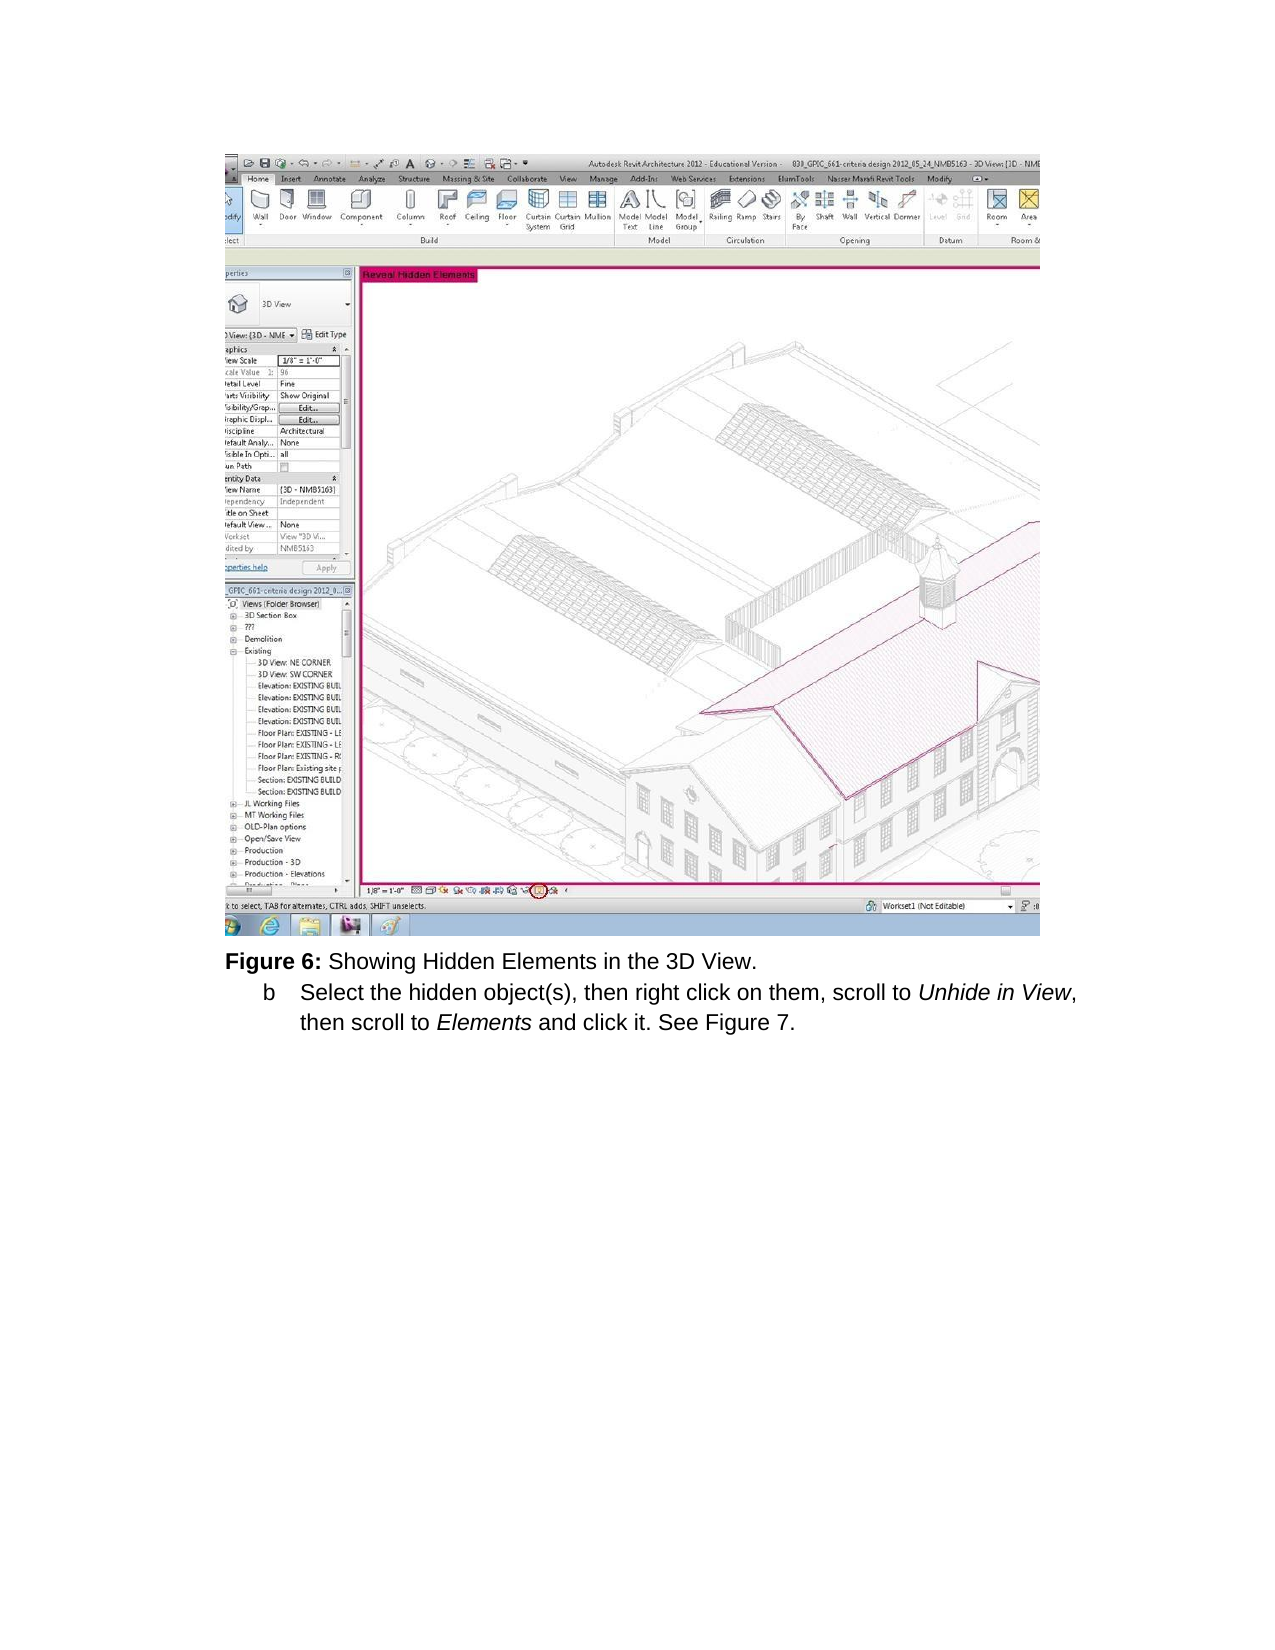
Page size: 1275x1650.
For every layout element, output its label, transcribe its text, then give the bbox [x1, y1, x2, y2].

picture [225, 154, 1040, 936]
text Figure 6: Showing Hidden Elements in the 3D View. [225, 948, 1125, 974]
list Select the hidden object(s), then right click on them, scroll to Unhide in View, then scroll to Elements and click it. See Figure 7. [263, 978, 1125, 1035]
